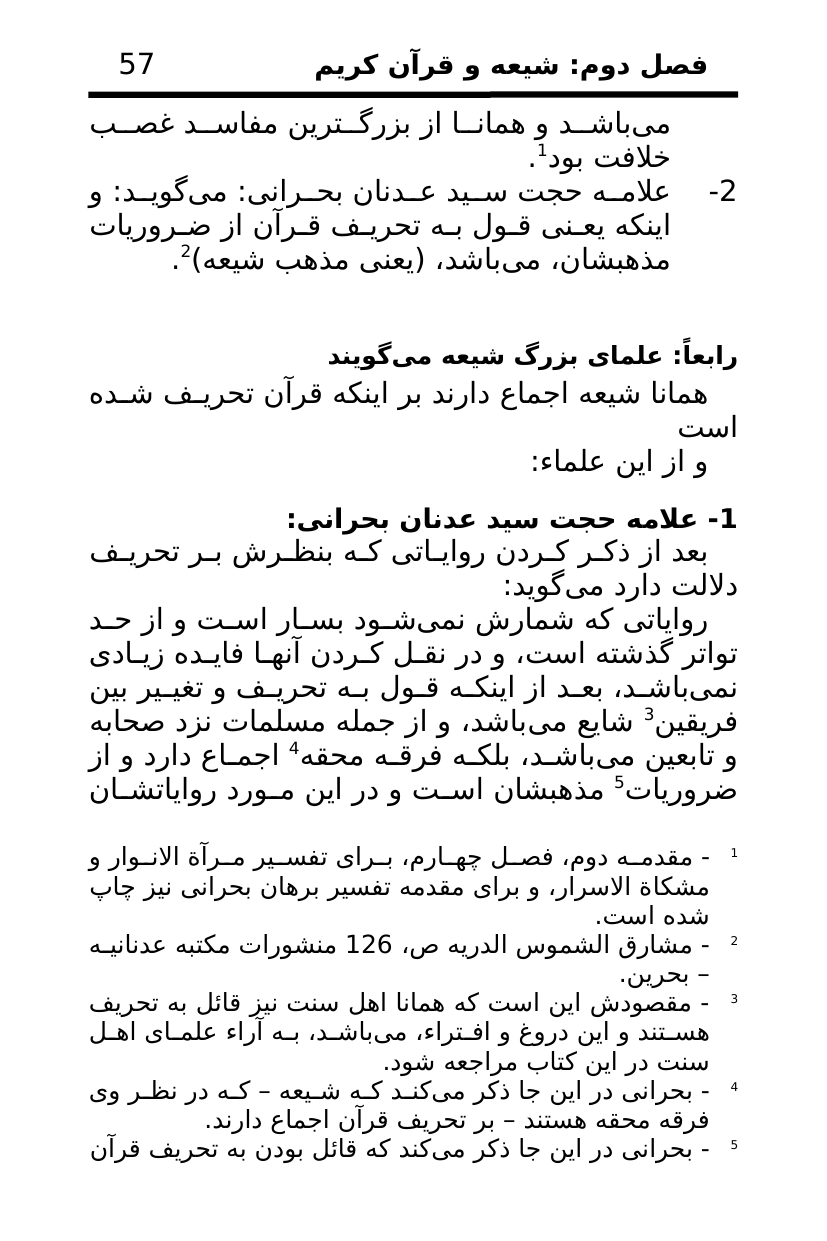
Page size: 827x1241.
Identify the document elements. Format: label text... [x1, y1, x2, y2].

text و از این علماء: [89, 444, 738, 478]
text رابعاً: علمای بزرگ شيعه می‌گويند [89, 341, 738, 370]
text بعد از ذکر کردن روایاتی که بنظرش بر تحریف دلالت دارد می‌گوید: [89, 535, 738, 603]
list علامه حجت سید عدنان بحرانی: می‌گوید: و اینکه یعنی قول به تحریف قرآن از ضروریات مذهبشان، می‌باشد، (یعنی مذهب شیعه). [89, 174, 708, 276]
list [89, 106, 708, 174]
title 1- علامه حجت سید عدنان بحرانی: [89, 503, 738, 535]
text روایاتی که شمارش نمی‌شود بسار است و از حد تواتر گذشته است، و در نقل کردن آنها فایده‌ زیادی نمی‌باشد، بعد از اینکه قول به تحریف و تغییر بین فریقین شایع می‌باشد، و از جمله مسلمات نزد صحابه و تابعین می‌باشد، بلکه فرقه محقه اجماع دارد و از ضروریات مذهبشان است و در این مورد روایاتشان بسیار می‌باشد. [89, 603, 738, 806]
text همانا شیعه اجماع ‌دارند بر اینکه قرآن تحریف شده است [89, 376, 738, 444]
